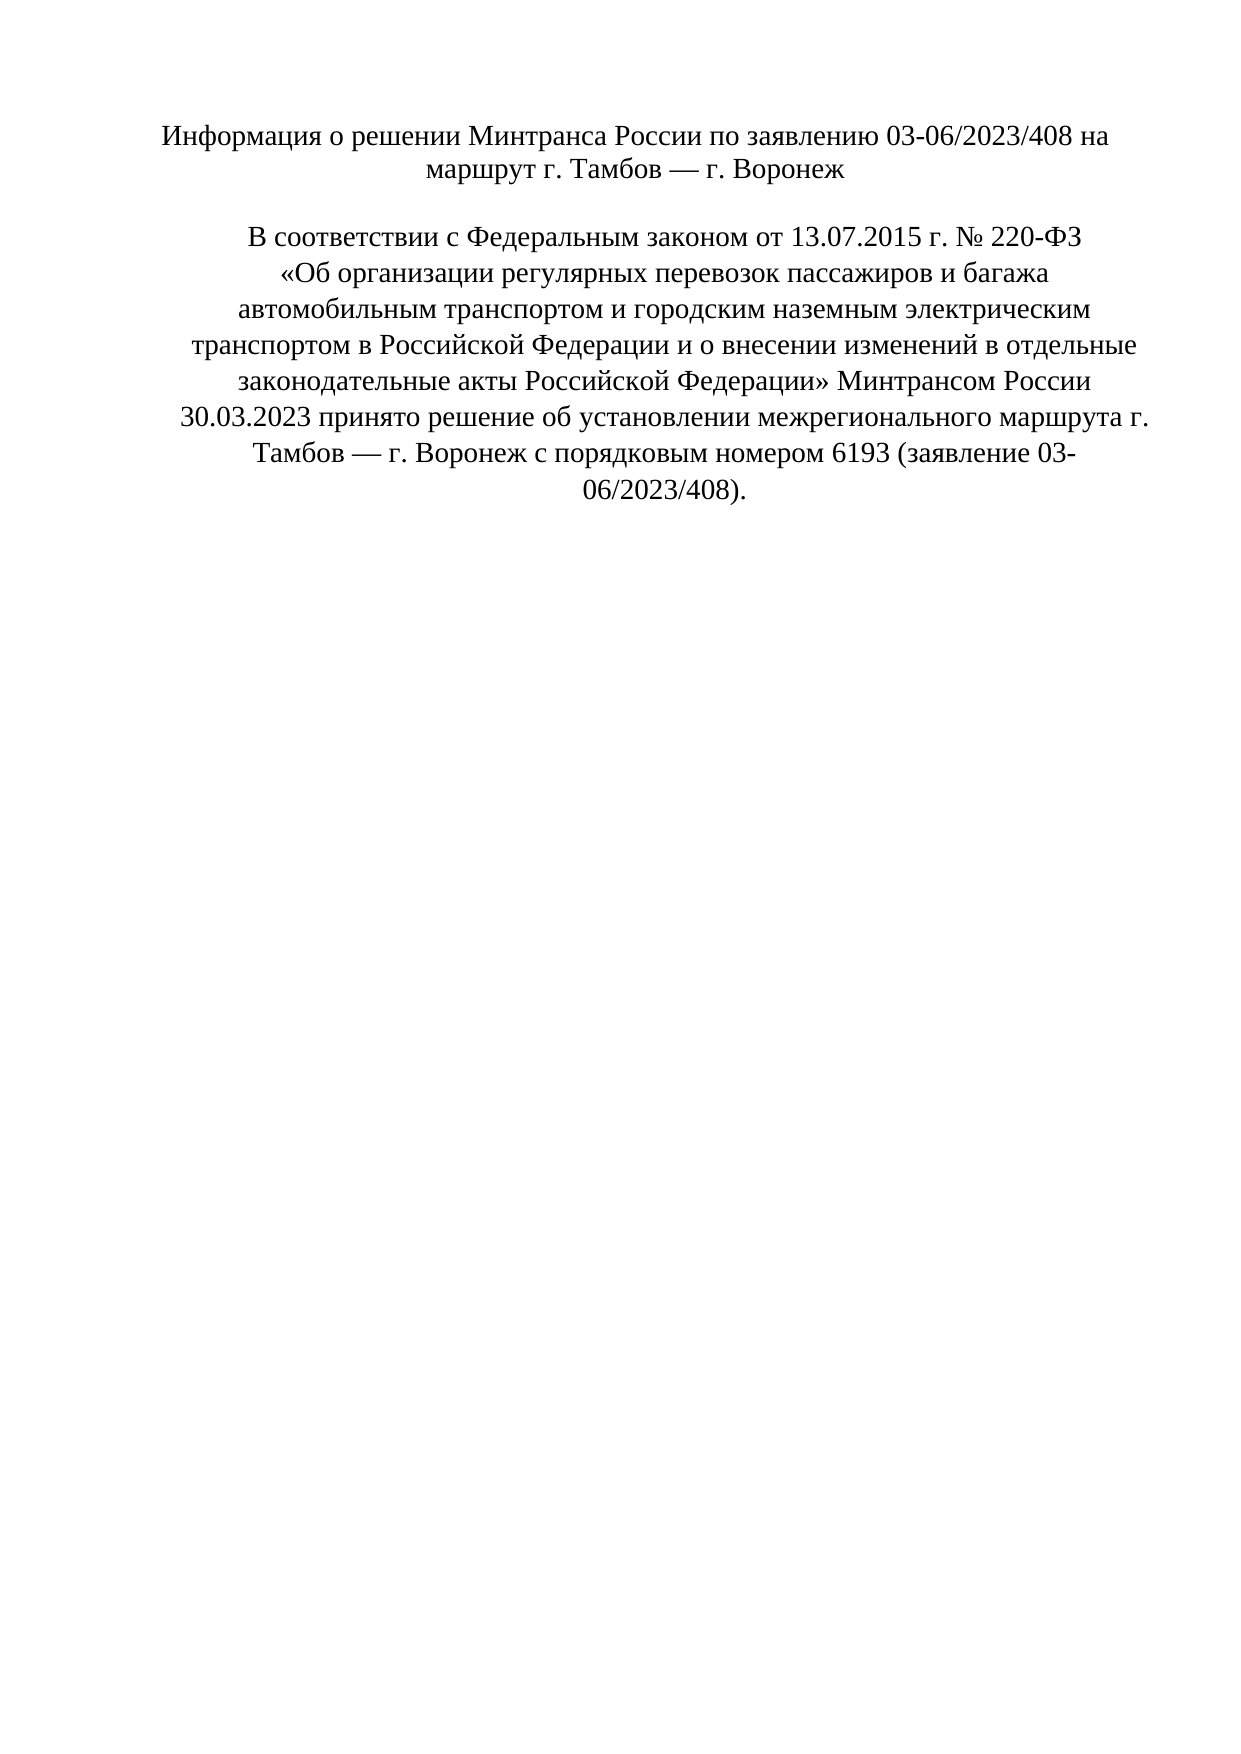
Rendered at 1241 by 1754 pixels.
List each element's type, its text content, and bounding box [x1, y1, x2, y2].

text Информация о решении Минтранса России по заявлению 03-06/2023/408 на маршрут г. Тамбов — г. Воронеж [118, 118, 1152, 185]
text В соответствии с Федеральным законом от 13.07.2015 г. № 220-ФЗ «Об организации регулярных перевозок пассажиров и багажа автомобильным транспортом и городским наземным электрическим транспортом в Российской Федерации и о внесении изменений в отдельные законодательные акты Российской Федерации» Минтрансом России 30.03.2023 принято решение об установлении межрегионального маршрута г. Тамбов — г. Воронеж с порядковым номером 6193 (заявление 03-06/2023/408). [177, 219, 1152, 505]
